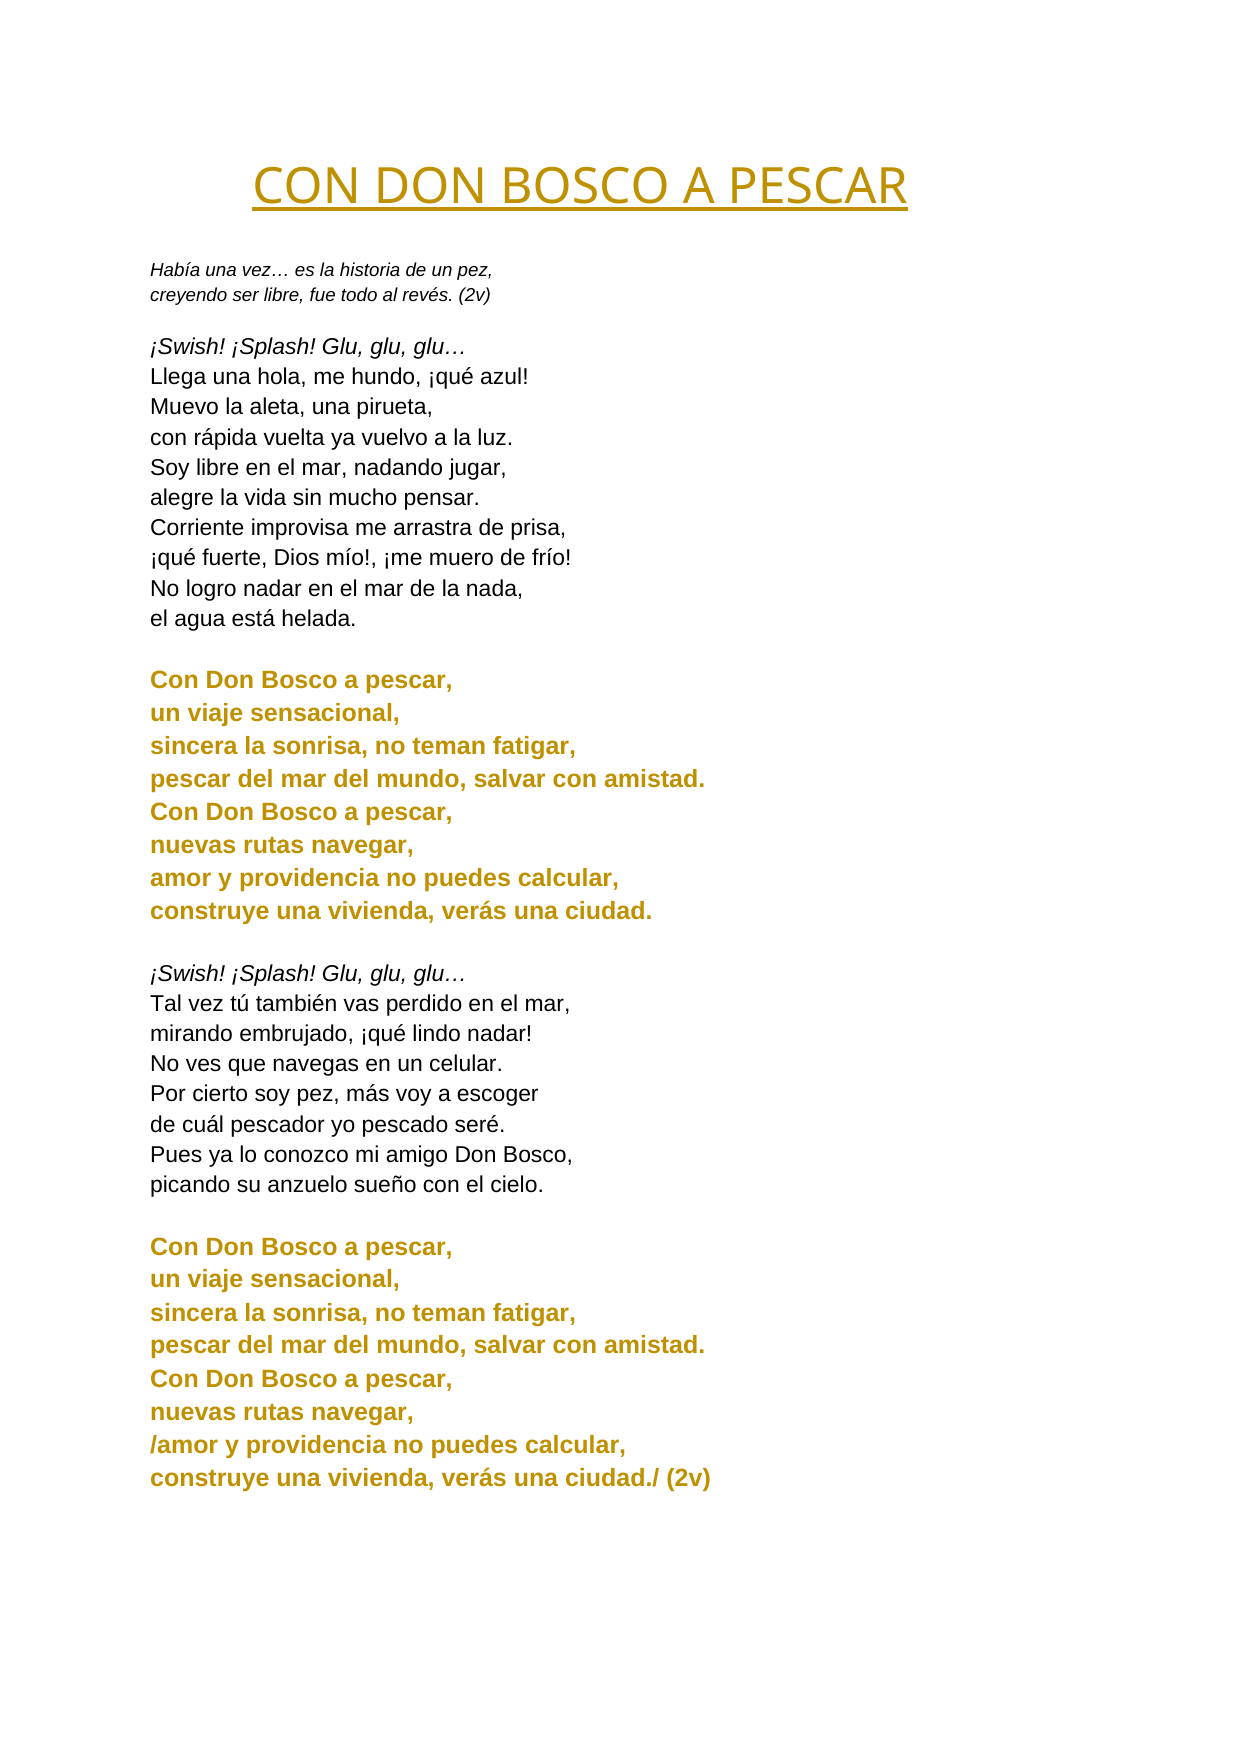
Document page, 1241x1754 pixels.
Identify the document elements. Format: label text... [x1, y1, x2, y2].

text Pues ya lo conozco mi amigo Don Bosco, [150, 1141, 1090, 1167]
text mirando embrujado, ¡qué lindo nadar! [150, 1020, 1090, 1046]
text ¡qué fuerte, Dios mío!, ¡me muero de frío! [150, 544, 1090, 571]
text nuevas rutas navegar, [150, 1397, 1090, 1425]
text con rápida vuelta ya vuelvo a la luz. [150, 423, 1090, 450]
text /amor y providencia no puedes calcular, [150, 1429, 1090, 1458]
text construye una vivienda, verás una ciudad./ (2v) [150, 1463, 1090, 1491]
text nuevas rutas navegar, [150, 830, 1090, 859]
text Con Don Bosco a pescar, [150, 1231, 1090, 1260]
text picando su anzuelo sueño con el cielo. [150, 1171, 1090, 1197]
text pescar del mar del mundo, salvar con amistad. [150, 1331, 1090, 1359]
text el agua está helada. [150, 605, 1090, 631]
text ¡Swish! ¡Splash! Glu, glu, glu… [150, 333, 1090, 359]
text sincera la sonrisa, no teman fatigar, [150, 731, 1090, 760]
text Corriente improvisa me arrastra de prisa, [150, 514, 1090, 541]
text Por cierto soy pez, más voy a escoger [150, 1080, 1090, 1107]
text un viaje sensacional, [150, 698, 1090, 727]
text Soy libre en el mar, nadando jugar, [150, 454, 1090, 480]
subtitle pescar del mar del mundo, salvar con amistad. [150, 764, 1090, 793]
text Tal vez tú también vas perdido en el mar, [150, 990, 1090, 1016]
subtitle Con Don Bosco a pescar, [150, 665, 1090, 694]
text Con Don Bosco a pescar, [150, 797, 1090, 826]
text Con Don Bosco a pescar, [150, 1363, 1090, 1392]
text creyendo ser libre, fue todo al revés. (2v) [150, 283, 1090, 305]
text ¡Swish! ¡Splash! Glu, glu, glu… [150, 959, 1090, 986]
text de cuál pescador yo pescado seré. [150, 1111, 1090, 1137]
text alegre la vida sin mucho pensar. [150, 484, 1090, 510]
text No logro nadar en el mar de la nada, [150, 574, 1090, 601]
text Llega una hola, me hundo, ¡qué azul! [150, 363, 1090, 389]
text Muevo la aleta, una pirueta, [150, 393, 1090, 420]
text un viaje sensacional, [150, 1264, 1090, 1293]
subtitle CON DON BOSCO A PESCAR [252, 150, 1105, 218]
text Había una vez… es la historia de un pez, [150, 258, 1090, 280]
text sincera la sonrisa, no teman fatigar, [150, 1297, 1090, 1326]
text amor y providencia no puedes calcular, [150, 863, 1090, 892]
text construye una vivienda, verás una ciudad. [150, 896, 1090, 925]
text No ves que navegas en un celular. [150, 1050, 1090, 1077]
